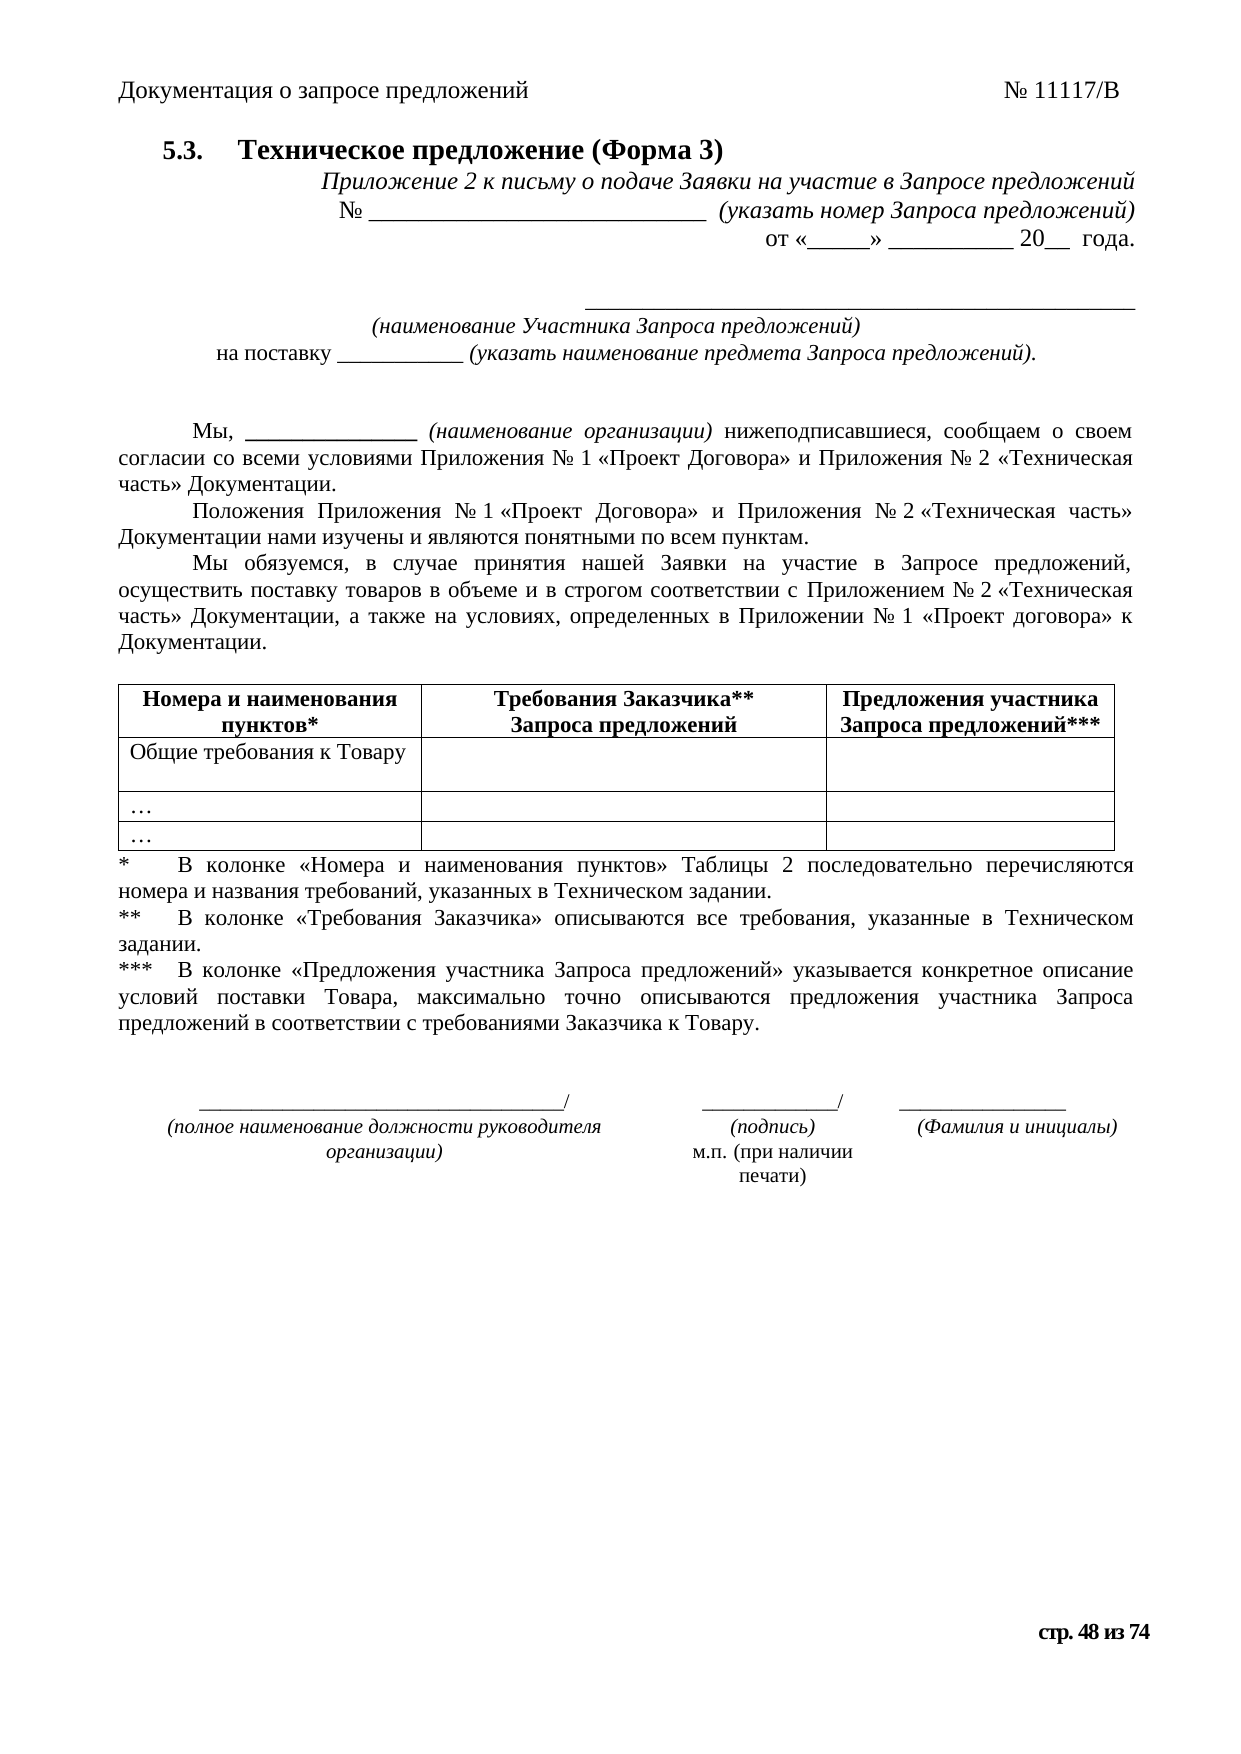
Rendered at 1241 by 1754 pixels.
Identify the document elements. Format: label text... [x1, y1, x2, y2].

table_cell [827, 792, 1114, 821]
table_header Требования Заказчика** Запроса предложений [422, 685, 826, 737]
text № ___________________________ (указать номер Запроса предложений) [118, 195, 1135, 223]
table_cell [422, 738, 826, 791]
table_cell [422, 792, 826, 821]
table_cell … [119, 792, 421, 821]
list Техническое предложение (Форма 3) [162, 132, 1135, 166]
text на поставку ___________ (указать наименование предмета Запроса предложений). [118, 338, 1135, 365]
list (наименование Участника Запроса предложений) [97, 312, 1135, 338]
text Приложение 2 к письму о подаче Заявки на участие в Запросе предложений [118, 166, 1135, 195]
table_cell (Фамилия и инициалы) [888, 1115, 1146, 1187]
table_cell … [119, 822, 421, 850]
table_cell [827, 822, 1114, 850]
text Мы, _______________ (наименование организации) нижеподписавшиеся, сообщаем о своем согласии со всеми условиями Приложения № 1 «Проект Договора» и Приложения № 2 «Техническая часть» Документации. [118, 418, 1133, 497]
table_cell [422, 822, 826, 850]
text от «_____» __________ 20__ года. [118, 223, 1135, 252]
text Мы обязуемся, в случае принятия нашей Заявки на участие в Запросе предложений, осуществить поставку товаров в объеме и в строгом соответствии с Приложением № 2 «Техническая часть» Документации, а также на условиях, определенных в Приложении № 1 «Проект договора» к Документации. [118, 549, 1133, 655]
table_header Предложения участника Запроса предложений*** [827, 685, 1114, 737]
table_cell (подпись) м.п. (при наличии печати) [658, 1115, 887, 1187]
text ** В колонке «Требования Заказчика» описываются все требования, указанные в Техническом задании. [118, 904, 1135, 956]
text * В колонке «Номера и наименования пунктов» Таблицы 2 последовательно перечисляются номера и названия требований, указанных в Техническом задании. [118, 851, 1135, 904]
table_cell Общие требования к Товару [119, 738, 421, 791]
table_header ________________ [888, 1063, 1146, 1113]
table_cell [827, 738, 1114, 791]
table_header Номера и наименования пунктов* [119, 685, 421, 737]
text Положения Приложения № 1 «Проект Договора» и Приложения № 2 «Техническая часть» Документации нами изучены и являются понятными по всем пунктам. [118, 497, 1133, 549]
table_header _____________/ [658, 1063, 887, 1113]
table_header ___________________________________/ [122, 1063, 657, 1113]
text *** В колонке «Предложения участника Запроса предложений» указывается конкретное описание условий поставки Товара, максимально точно описываются предложения участника Запроса предложений в соответствии с требованиями Заказчика к Товару. [118, 956, 1135, 1036]
text ________________________________________________ [118, 286, 1135, 312]
table_cell (полное наименование должности руководителя организации) [122, 1115, 657, 1187]
